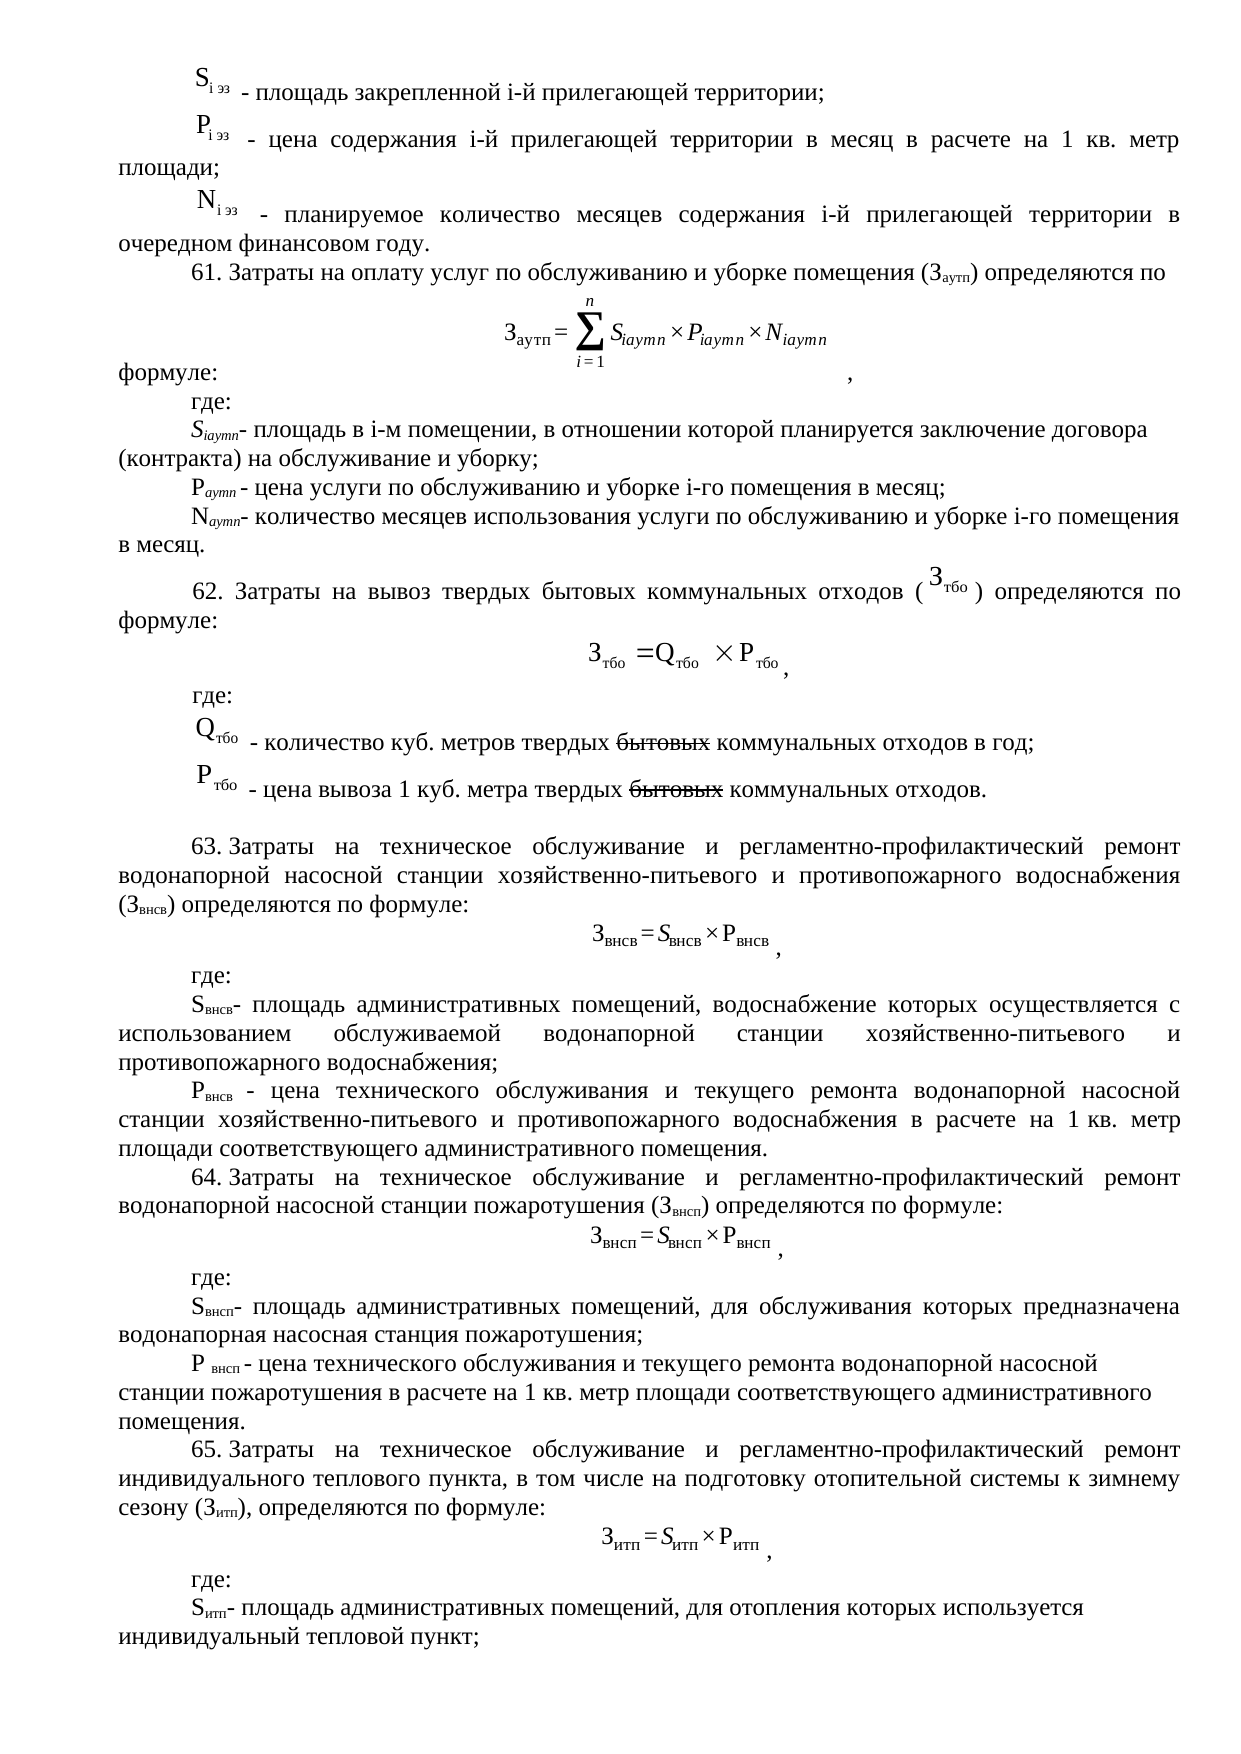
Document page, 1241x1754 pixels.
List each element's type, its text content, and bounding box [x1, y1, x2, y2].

text - площадь закрепленной i-й прилегающей территории; [118, 59, 1181, 106]
text - цена вывоза 1 куб. метра твердых бытовых коммунальных отходов. [118, 756, 1181, 802]
text Sвнсп- площадь административных помещений, для обслуживания которых предназначена водонапорная насосная станция пожаротушения; [118, 1291, 1181, 1348]
text , [118, 917, 1181, 960]
text , [118, 1219, 1181, 1262]
text где: [118, 386, 1181, 414]
text 64. Затраты на техническое обслуживание и регламентно-профилактический ремонт водонапорной насосной станции пожаротушения (Звнсп) определяются по формуле: [118, 1162, 1181, 1219]
text - планируемое количество месяцев содержания i-й прилегающей территории в очередном финансовом году. [118, 181, 1181, 257]
text Pвнсв - цена технического обслуживания и текущего ремонта водонапорной насосной станции хозяйственно-питьевого и противопожарного водоснабжения в расчете на 1 кв. метр площади соответствующего административного помещения. [118, 1075, 1181, 1162]
text где: [118, 1564, 1181, 1592]
text Р внсп - цена технического обслуживания и текущего ремонта водонапорной насосной станции пожаротушения в расчете на 1 кв. метр площади соответствующего административного помещения. [118, 1348, 1181, 1434]
text где: [118, 1262, 1181, 1291]
text где: [118, 960, 1181, 989]
text - цена содержания i-й прилегающей территории в месяц в расчете на 1 кв. метр площади; [118, 106, 1181, 181]
text 65. Затраты на техническое обслуживание и регламентно-профилактический ремонт индивидуального теплового пункта, в том числе на подготовку отопительной системы к зимнему сезону (Зитп), определяются по формуле: [118, 1434, 1181, 1521]
text Sвнсв- площадь административных помещений, водоснабжение которых осуществляется с использованием обслуживаемой водонапорной станции хозяйственно-питьевого и противопожарного водоснабжения; [118, 989, 1181, 1075]
text - количество куб. метров твердых бытовых коммунальных отходов в год; [118, 709, 1181, 756]
text , [118, 634, 1181, 680]
text Sитп- площадь административных помещений, для отопления которых используется индивидуальный тепловой пункт; [118, 1592, 1181, 1650]
text 62. Затраты на вывоз твердых бытовых коммунальных отходов () определяются по формуле: [118, 558, 1181, 634]
text Paymn - цена услуги по обслуживанию и уборке i-го помещения в месяц; [118, 472, 1181, 501]
text Siaymn- площадь в i-м помещении, в отношении которой планируется заключение договора (контракта) на обслуживание и уборку; [118, 414, 1181, 472]
text 63. Затраты на техническое обслуживание и регламентно-профилактический ремонт водонапорной насосной станции хозяйственно-питьевого и противопожарного водоснабжения (Звнсв) определяются по формуле: [118, 831, 1181, 917]
text где: [118, 680, 1181, 709]
text Naymn- количество месяцев использования услуги по обслуживанию и уборке i-го помещения в месяц. [118, 501, 1181, 558]
text 61. Затраты на оплату услуг по обслуживанию и уборке помещения (Заутп) определяются по формуле: , [118, 257, 1181, 386]
text , [118, 1521, 1181, 1564]
